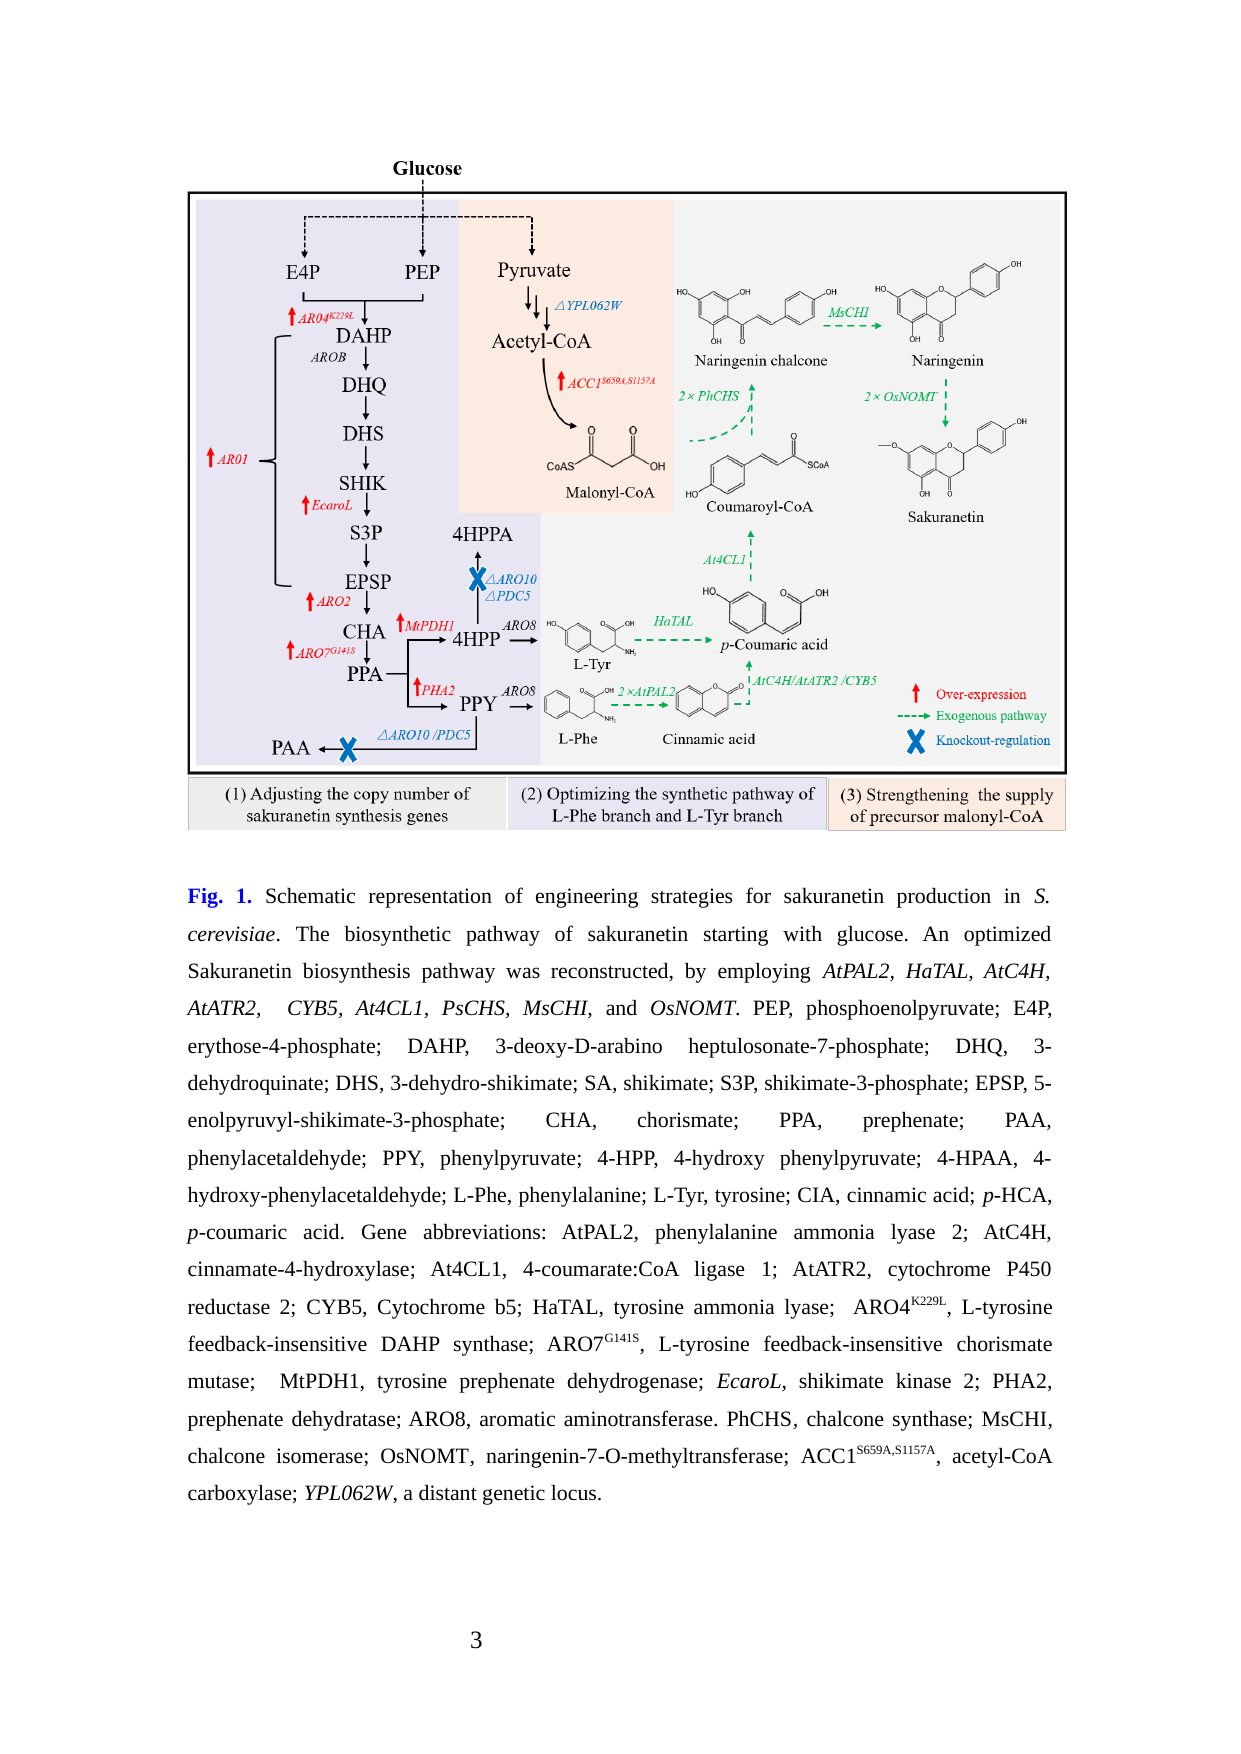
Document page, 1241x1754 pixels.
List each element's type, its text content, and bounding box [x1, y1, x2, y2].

picture [187, 150, 1069, 837]
text Fig. 1. Schematic representation of engineering strategies for sakuranetin production in S. cerevisiae. The biosynthetic pathway of sakuranetin starting with glucose. An optimized Sakuranetin biosynthesis pathway was reconstructed, by employing AtPAL2, HaTAL, AtC4H, AtATR2, CYB5, At4CL1, PsCHS, MsCHI, and OsNOMT. PEP, phosphoenolpyruvate; E4P, erythose-4-phosphate; DAHP, 3-deoxy-D-arabino heptulosonate-7-phosphate; DHQ, 3-dehydroquinate; DHS, 3-dehydro-shikimate; SA, shikimate; S3P, shikimate-3-phosphate; EPSP, 5-enolpyruvyl-shikimate-3-phosphate; CHA, chorismate; PPA, prephenate; PAA, phenylacetaldehyde; PPY, phenylpyruvate; 4-HPP, 4-hydroxy phenylpyruvate; 4-HPAA, 4-hydroxy-phenylacetaldehyde; L-Phe, phenylalanine; L-Tyr, tyrosine; CIA, cinnamic acid; p-HCA, p-coumaric acid. Gene abbreviations: AtPAL2, phenylalanine ammonia lyase 2; AtC4H, cinnamate-4-hydroxylase; At4CL1, 4-coumarate:CoA ligase 1; AtATR2, cytochrome P450 reductase 2; CYB5, Cytochrome b5; HaTAL, tyrosine ammonia lyase; ARO4K229L, L-tyrosine feedback-insensitive DAHP synthase; ARO7G141S, L-tyrosine feedback-insensitive chorismate mutase; MtPDH1, tyrosine prephenate dehydrogenase; EcaroL, shikimate kinase 2; PHA2, prephenate dehydratase; ARO8, aromatic aminotransferase. PhCHS, chalcone synthase; MsCHI, chalcone isomerase; OsNOMT, naringenin-7-O-methyltransferase; ACC1S659A,S1157A, acetyl-CoA carboxylase; YPL062W, a distant genetic locus. [187, 880, 1053, 1509]
